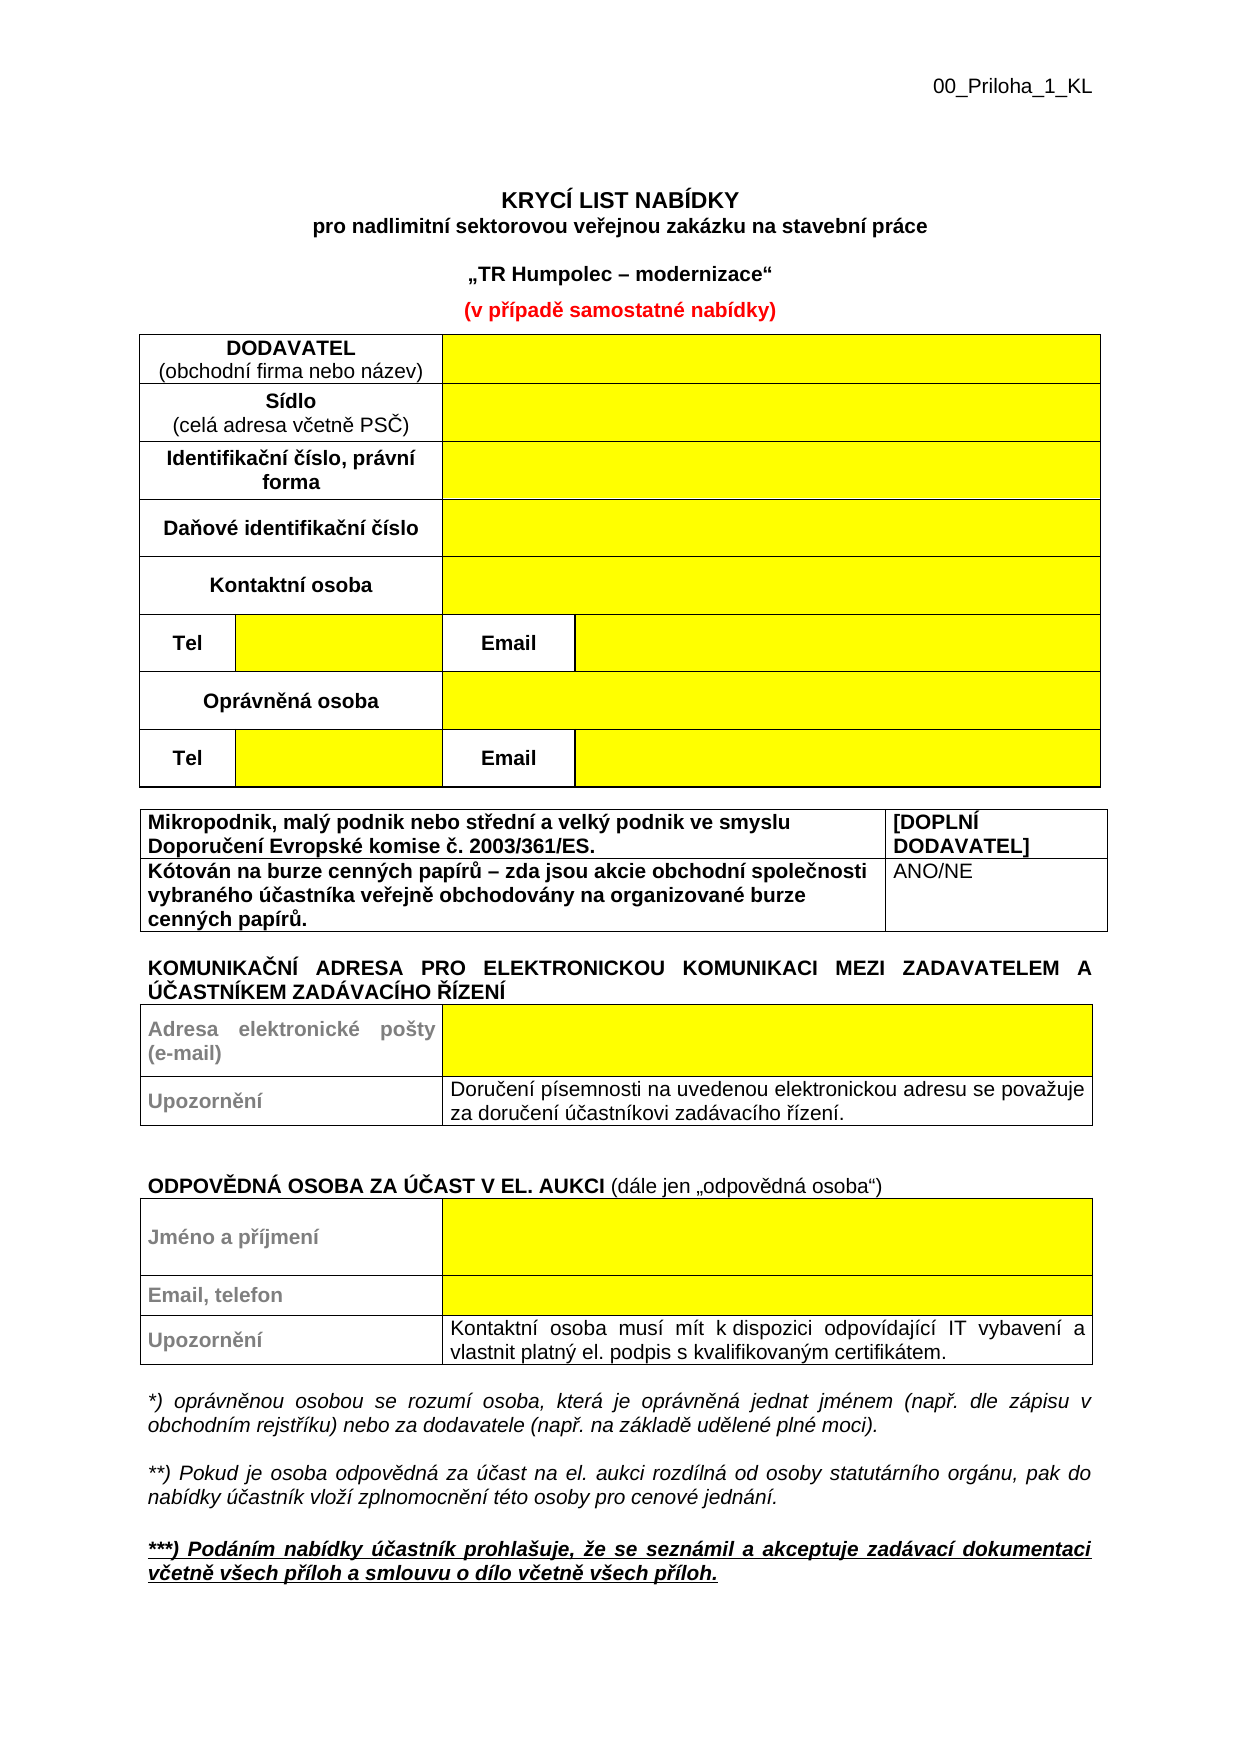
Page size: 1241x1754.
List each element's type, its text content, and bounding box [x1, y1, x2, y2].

text „TR Humpolec – modernizace“ [148, 261, 1093, 285]
table_header DODAVATEL (obchodní firma nebo název) [140, 335, 442, 383]
table_cell Kontaktní osoba [140, 557, 442, 614]
table_cell Oprávněná osoba [140, 672, 442, 729]
table_header Jméno a příjmení [141, 1199, 442, 1275]
text (v případě samostatné nabídky) [148, 298, 1093, 322]
table_cell [443, 672, 1100, 729]
text ODPOVĚDNÁ OSOBA ZA ÚČAST V EL. AUKCI (dále jen „odpovědná osoba“) [148, 1174, 1093, 1198]
table_cell [443, 557, 1100, 614]
table_header [443, 1005, 1092, 1076]
table_header [443, 1199, 1092, 1275]
table_header Adresa elektronické pošty (e-mail) [141, 1005, 442, 1076]
table_cell [576, 615, 1100, 671]
table_cell Tel [140, 730, 235, 786]
table_cell [576, 730, 1100, 786]
table_cell ANO/NE [886, 859, 1107, 931]
table_cell Kótován na burze cenných papírů – zda jsou akcie obchodní společnosti vybraného účastníka veřejně obchodovány na organizované burze cenných papírů. [141, 859, 885, 931]
table_cell [443, 384, 1100, 441]
text ***) Podáním nabídky účastník prohlašuje, že se seznámil a akceptuje zadávací dokumentaci včetně všech příloh a smlouvu o dílo včetně všech příloh. [148, 1537, 1093, 1585]
table_header [DOPLNÍ DODAVATEL] [886, 810, 1107, 858]
table_cell Daňové identifikační číslo [140, 500, 442, 556]
text *) oprávněnou osobou se rozumí osoba, která je oprávněná jednat jménem (např. dle zápisu v obchodním rejstříku) nebo za dodavatele (např. na základě udělené plné moci). [148, 1389, 1093, 1437]
table_cell [443, 442, 1100, 498]
table_cell [236, 615, 442, 671]
table_cell Doručení písemnosti na uvedenou elektronickou adresu se považuje za doručení účastníkovi zadávacího řízení. [443, 1077, 1092, 1125]
text pro nadlimitní sektorovou veřejnou zakázku na stavební práce [148, 213, 1093, 237]
table_cell Kontaktní osoba musí mít k dispozici odpovídající IT vybavení a vlastnit platný el. podpis s kvalifikovaným certifikátem. [443, 1316, 1092, 1364]
table_header [443, 335, 1100, 383]
text KOMUNIKAČNÍ ADRESA PRO ELEKTRONICKOU KOMUNIKACI MEZI ZADAVATELEM A ÚČASTNÍKEM ZADÁVACÍHO ŘÍZENÍ [148, 956, 1093, 1004]
table_cell [236, 730, 442, 786]
table_cell Sídlo (celá adresa včetně PSČ) [140, 384, 442, 441]
table_cell Email [443, 730, 574, 786]
table_cell Identifikační číslo, právní forma [140, 442, 442, 498]
table_cell Upozornění [141, 1316, 442, 1364]
text KRYCÍ LIST NABÍDKY [148, 187, 1093, 213]
table_header Mikropodnik, malý podnik nebo střední a velký podnik ve smyslu Doporučení Evropské komise č. 2003/361/ES. [141, 810, 885, 858]
table_cell [443, 1276, 1092, 1315]
table_cell Tel [140, 615, 235, 671]
table_cell Email [443, 615, 574, 671]
text **) Pokud je osoba odpovědná za účast na el. aukci rozdílná od osoby statutárního orgánu, pak do nabídky účastník vloží zplnomocnění této osoby pro cenové jednání. [148, 1461, 1093, 1508]
table_cell Email, telefon [141, 1276, 442, 1315]
table_cell Upozornění [141, 1077, 442, 1125]
table_cell [443, 500, 1100, 556]
